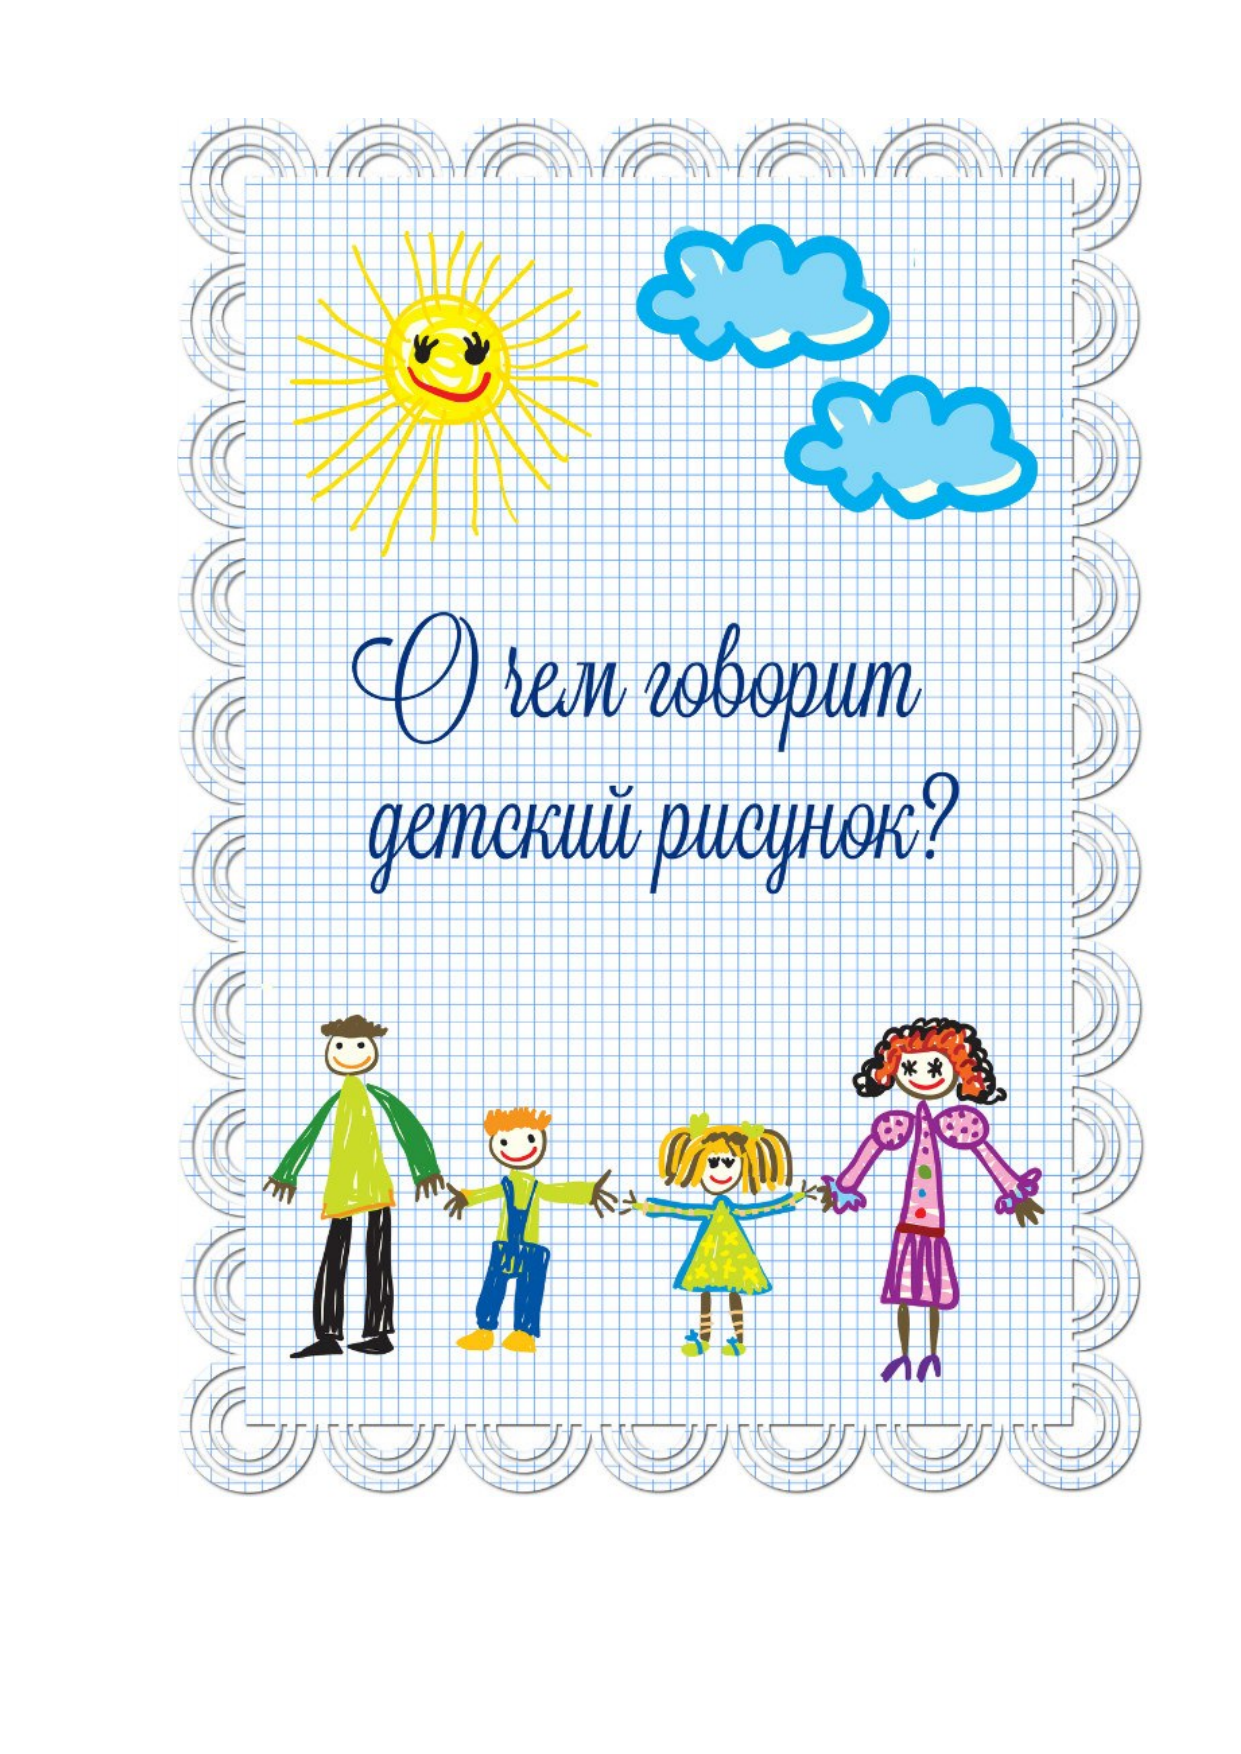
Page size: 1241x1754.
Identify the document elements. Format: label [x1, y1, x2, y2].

picture [177, 118, 1151, 1497]
